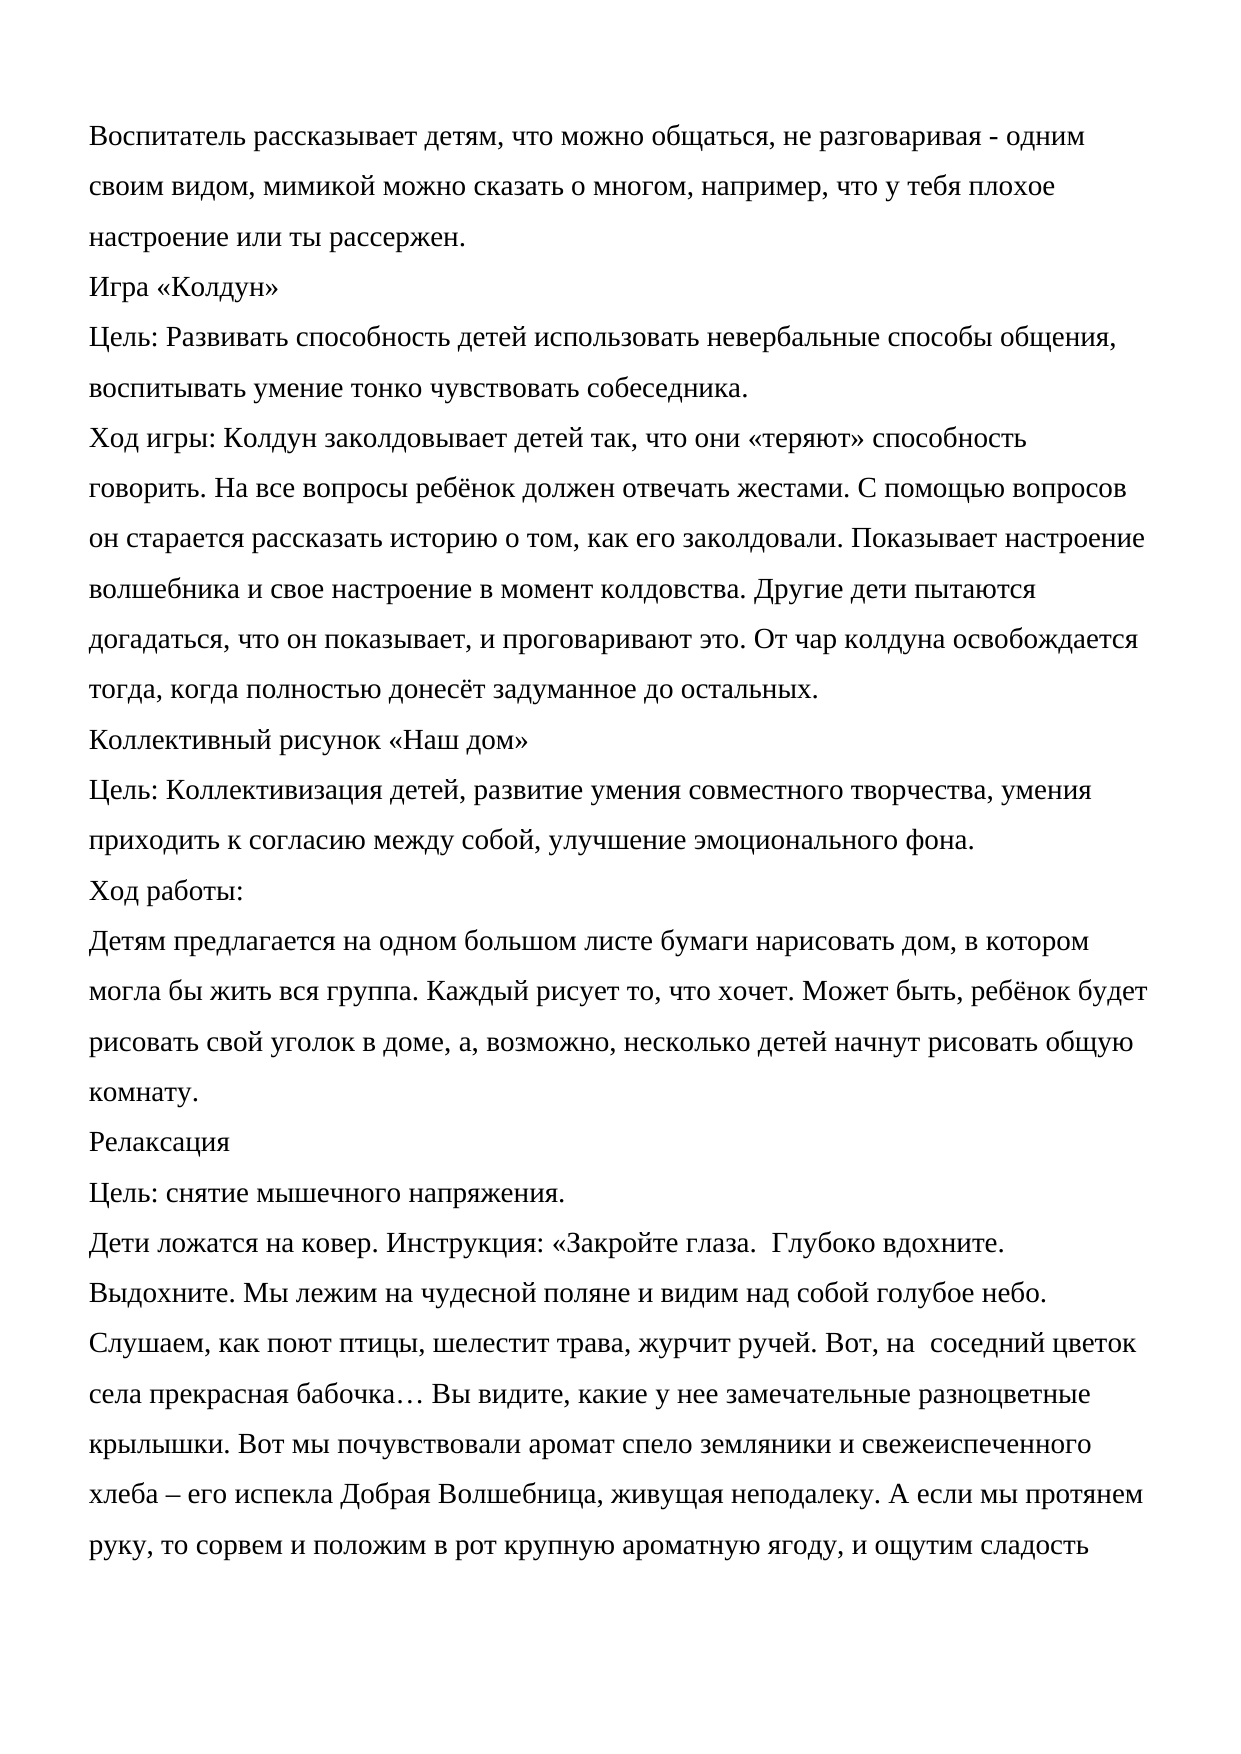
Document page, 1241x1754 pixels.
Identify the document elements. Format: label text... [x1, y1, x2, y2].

text Релаксация [88, 1124, 1152, 1158]
text Коллективный рисунок «Наш дом» [88, 722, 1152, 755]
text Игра «Колдун» [88, 269, 1152, 303]
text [88, 1225, 1152, 1560]
text Воспитатель рассказывает детям, что можно общаться, не разговаривая - одним своим видом, мимикой можно сказать о многом, например, что у тебя плохое настроение или ты рассержен. [88, 118, 1152, 252]
text Ход работы: [88, 873, 1152, 906]
text Цель: Развивать способность детей использовать невербальные способы общения, воспитывать умение тонко чувствовать собеседника. [88, 319, 1152, 403]
text Цель: Коллективизация детей, развитие умения совместного творчества, умения приходить к согласию между собой, улучшение эмоционального фона. [88, 772, 1152, 856]
text Цель: снятие мышечного напряжения. [88, 1175, 1152, 1208]
text Детям предлагается на одном большом листе бумаги нарисовать дом, в котором могла бы жить вся группа. Каждый рисует то, что хочет. Может быть, ребёнок будет рисовать свой уголок в доме, а, возможно, несколько детей начнут рисовать общую комнату. [88, 923, 1152, 1108]
text Ход игры: Колдун заколдовывает детей так, что они «теряют» способность говорить. На все вопросы ребёнок должен отвечать жестами. С помощью вопросов он старается рассказать историю о том, как его заколдовали. Показывает настроение волшебника и свое настроение в момент колдовства. Другие дети пытаются догадаться, что он показывает, и проговаривают это. От чар колдуна освобождается тогда, когда полностью донесёт задуманное до остальных. [88, 420, 1152, 705]
